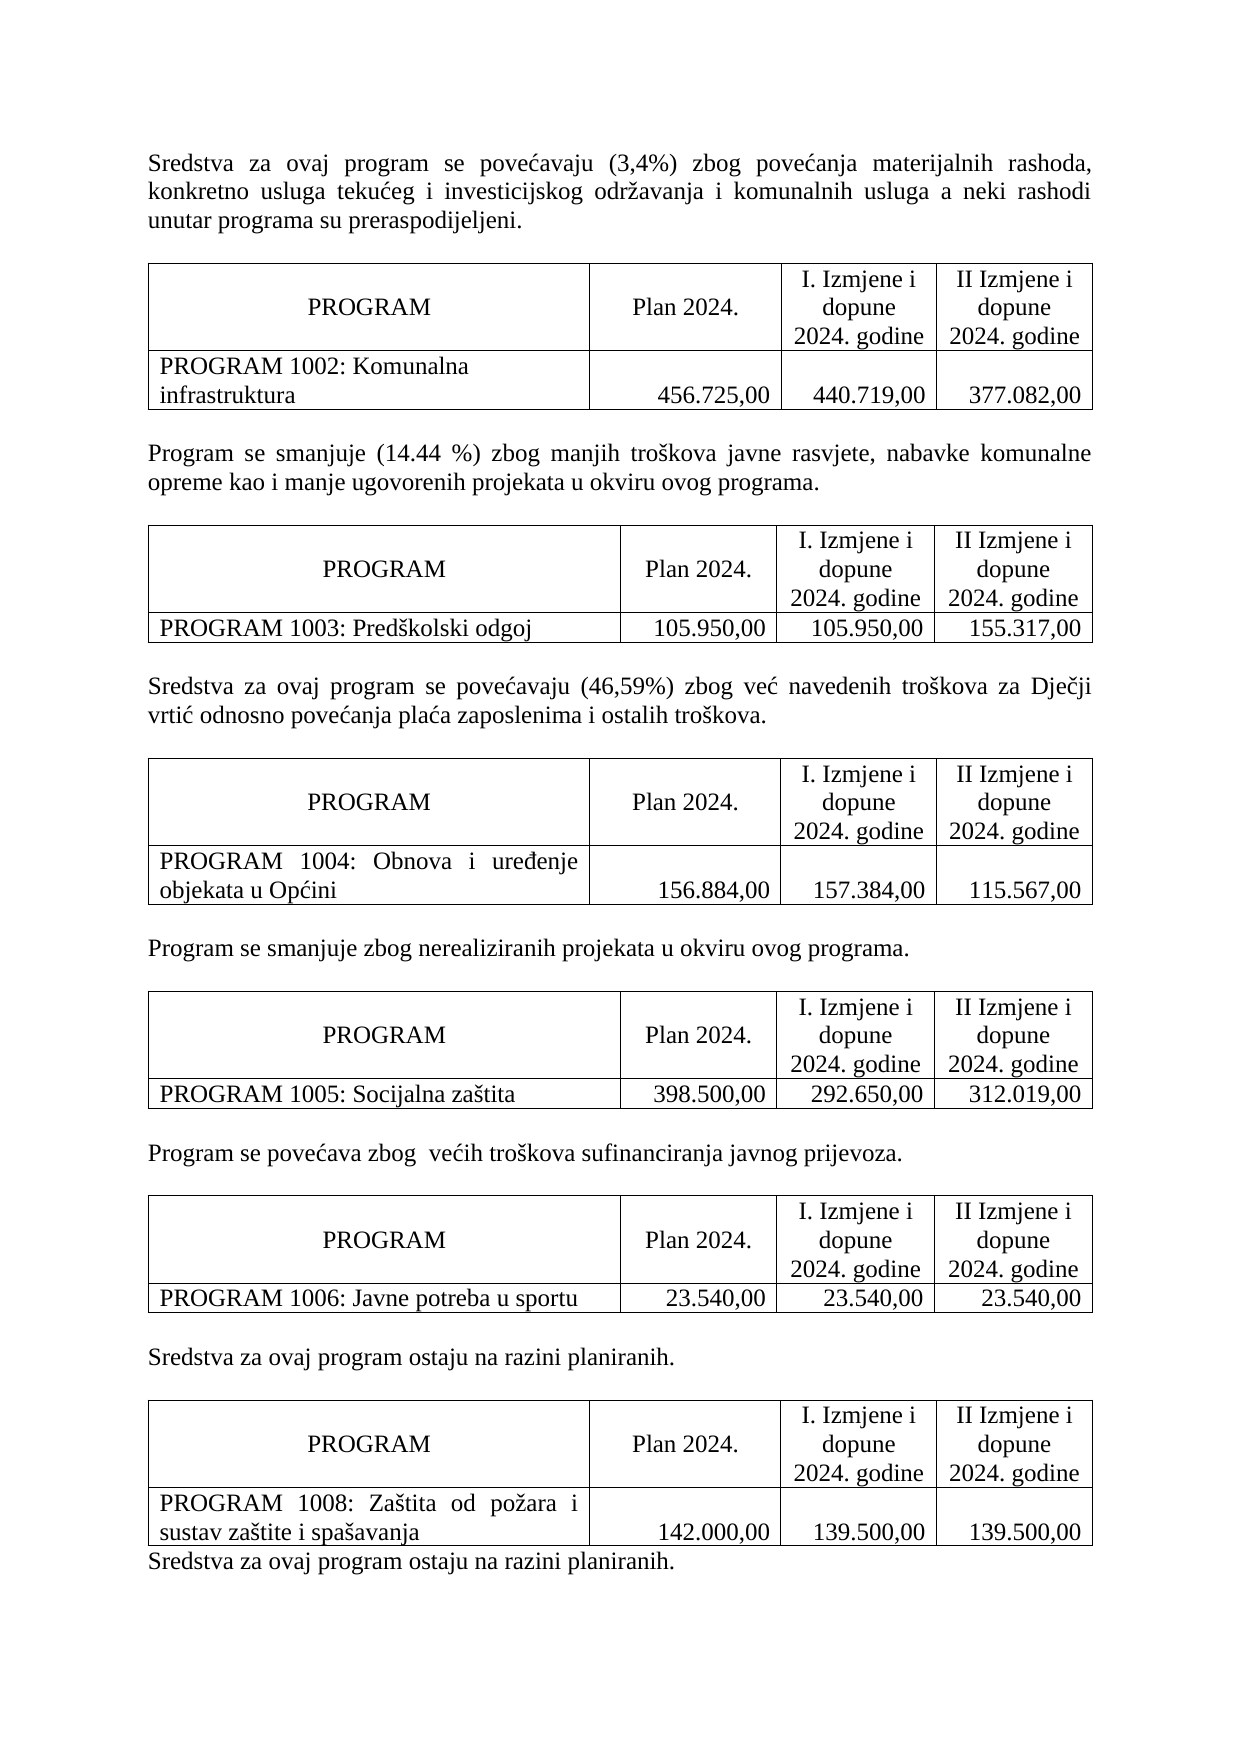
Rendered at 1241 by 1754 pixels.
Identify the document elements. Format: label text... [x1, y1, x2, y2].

table_cell 398.500,00 [621, 1079, 776, 1108]
text Program se smanjuje zbog nerealiziranih projekata u okviru ovog programa. [148, 933, 1093, 962]
table_cell 115.567,00 [937, 846, 1092, 903]
table_header II Izmjene i dopune 2024. godine [937, 759, 1092, 845]
table_header PROGRAM [149, 1196, 620, 1282]
table_cell 156.884,00 [590, 846, 780, 903]
text Sredstva za ovaj program ostaju na razini planiranih. [148, 1342, 1093, 1371]
table_cell 105.950,00 [777, 613, 934, 642]
table_header II Izmjene i dopune 2024. godine [935, 1196, 1092, 1282]
table_header II Izmjene i dopune 2024. godine [935, 526, 1092, 612]
table_cell 142.000,00 [590, 1488, 780, 1545]
text Sredstva za ovaj program se povećavaju (46,59%) zbog već navedenih troškova za Dječji vrtić odnosno povećanja plaća zaposlenima i ostalih troškova. [148, 671, 1093, 729]
table_cell 139.500,00 [937, 1488, 1092, 1545]
text Sredstva za ovaj program ostaju na razini planiranih. [148, 1546, 1093, 1575]
table_cell PROGRAM 1006: Javne potreba u sportu [149, 1284, 620, 1312]
table_cell 139.500,00 [781, 1488, 936, 1545]
table_header Plan 2024. [590, 759, 780, 845]
table_cell PROGRAM 1002: Komunalna infrastruktura [149, 351, 589, 408]
table_header Plan 2024. [621, 1196, 776, 1282]
table_cell PROGRAM 1005: Socijalna zaštita [149, 1079, 620, 1108]
table_header PROGRAM [149, 759, 589, 845]
table_header Plan 2024. [621, 992, 776, 1078]
table_cell 292.650,00 [777, 1079, 934, 1108]
table_header Plan 2024. [590, 1401, 780, 1487]
table_cell 23.540,00 [935, 1284, 1092, 1312]
table_cell 105.950,00 [621, 613, 776, 642]
table_header Plan 2024. [590, 264, 781, 350]
table_header I. Izmjene i dopune 2024. godine [777, 992, 934, 1078]
table_header II Izmjene i dopune 2024. godine [935, 992, 1092, 1078]
text Program se smanjuje (14.44 %) zbog manjih troškova javne rasvjete, nabavke komunalne opreme kao i manje ugovorenih projekata u okviru ovog programa. [148, 438, 1093, 496]
table_header PROGRAM [149, 992, 620, 1078]
table_cell PROGRAM 1003: Predškolski odgoj [149, 613, 620, 642]
table_header II Izmjene i dopune 2024. godine [937, 264, 1092, 350]
table_cell PROGRAM 1004: Obnova i uređenje objekata u Općini [149, 846, 589, 903]
table_header I. Izmjene i dopune 2024. godine [781, 759, 936, 845]
table_header II Izmjene i dopune 2024. godine [937, 1401, 1092, 1487]
table_cell PROGRAM 1008: Zaštita od požara i sustav zaštite i spašavanja [149, 1488, 589, 1545]
text Program se povećava zbog većih troškova sufinanciranja javnog prijevoza. [148, 1138, 1093, 1166]
table_cell 157.384,00 [781, 846, 936, 903]
table_cell 456.725,00 [590, 351, 781, 408]
table_header I. Izmjene i dopune 2024. godine [782, 264, 936, 350]
table_header Plan 2024. [621, 526, 776, 612]
table_cell 377.082,00 [937, 351, 1092, 408]
table_cell 23.540,00 [621, 1284, 776, 1312]
table_header I. Izmjene i dopune 2024. godine [781, 1401, 936, 1487]
table_header PROGRAM [149, 264, 589, 350]
table_cell 23.540,00 [777, 1284, 934, 1312]
table_cell 312.019,00 [935, 1079, 1092, 1108]
table_cell 440.719,00 [782, 351, 936, 408]
table_header PROGRAM [149, 526, 620, 612]
text Sredstva za ovaj program se povećavaju (3,4%) zbog povećanja materijalnih rashoda, konkretno usluga tekućeg i investicijskog održavanja i komunalnih usluga a neki rashodi unutar programa su preraspodijeljeni. [148, 148, 1093, 234]
table_header I. Izmjene i dopune 2024. godine [777, 1196, 934, 1282]
table_header PROGRAM [149, 1401, 589, 1487]
table_cell 155.317,00 [935, 613, 1092, 642]
table_header I. Izmjene i dopune 2024. godine [777, 526, 934, 612]
